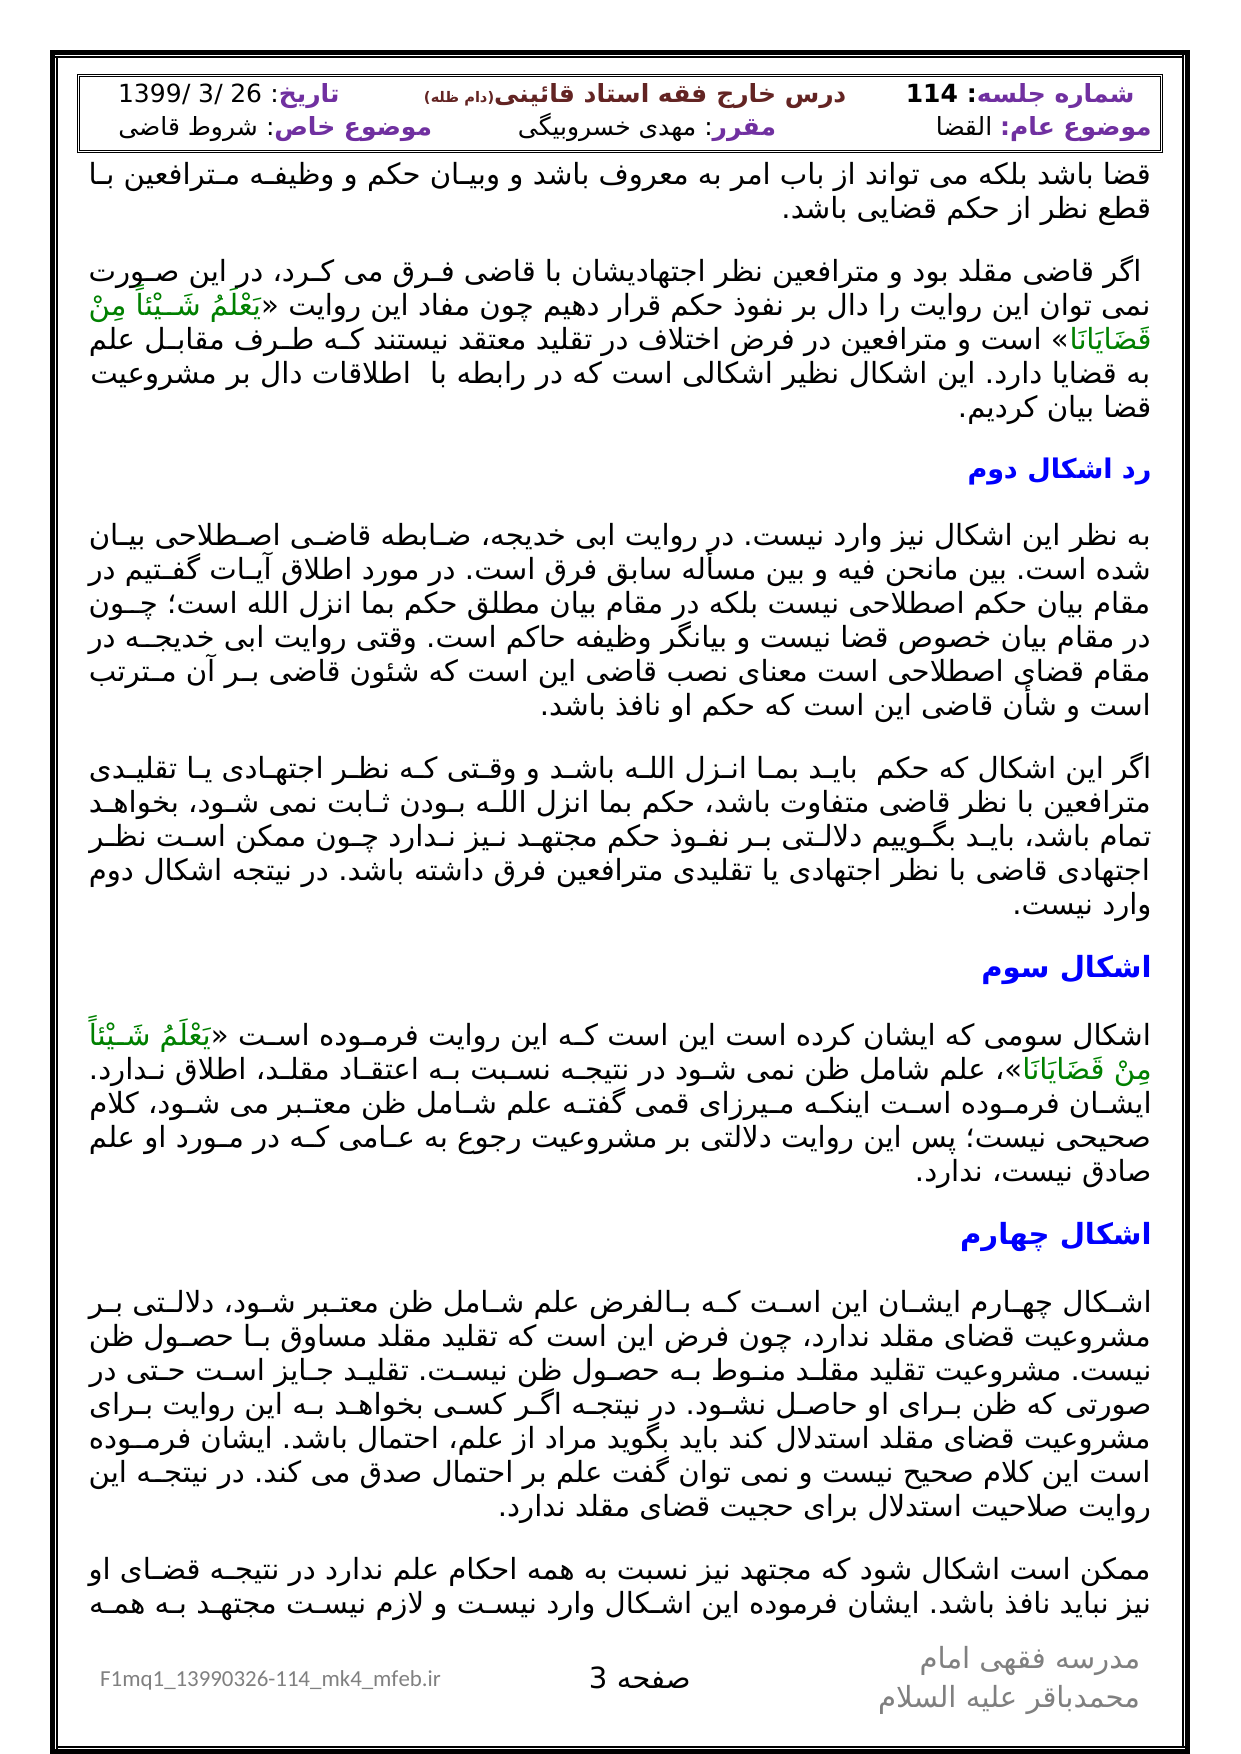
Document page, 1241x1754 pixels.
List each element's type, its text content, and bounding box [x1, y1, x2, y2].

text به نظر این اشکال نیز وارد نیست. در روایت ابی خدیجه، ضابطه قاضی اصطلاحی بیان شده است. بین مانحن فیه و بین مسأله سابق فرق است. در مورد اطلاق آیات گفتیم در مقام بیان حکم اصطلاحی نیست بلکه در مقام بیان مطلق حکم بما انزل الله است؛ چون در مقام بیان خصوص قضا نیست و بیانگر وظیفه حاکم است. وقتی روایت ابی خدیجه در مقام قضای اصطلاحی است معنای نصب قاضی این است که شئون قاضی بر آن مترتب است و شأن قاضی این است که حکم او نافذ باشد. [89, 518, 1152, 722]
text اگر قاضی مقلد بود و مترافعین نظر اجتهادیشان با قاضی فرق می کرد، در این صورت نمی توان این روایت را دال بر نفوذ حکم قرار دهیم چون مفاد این روایت «يَعْلَمُ‏ شَيْئاً مِنْ‏ قَضَايَانَا» است و مترافعین در فرض اختلاف در تقلید معتقد نیستند که طرف مقابل علم به قضایا دارد. این اشکال نظیر اشکالی است که در رابطه با اطلاقات دال بر مشروعیت قضا بیان کردیم. [89, 254, 1152, 424]
subtitle اشکال چهارم [89, 1217, 1152, 1251]
text اشکال سومی که ایشان کرده است این است که این روایت فرموده است «يَعْلَمُ‏ شَيْئاً مِنْ‏ قَضَايَانَا»، علم شامل ظن نمی شود در نتیجه نسبت به اعتقاد مقلد، اطلاق ندارد. ایشان فرموده است اینکه میرزای قمی گفته علم شامل ظن معتبر می شود، کلام صحیحی نیست؛ پس این روایت دلالتی بر مشروعیت رجوع به عامی که در مورد او علم صادق نیست، ندارد. [89, 1018, 1152, 1188]
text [89, 157, 1152, 225]
text اگر این اشکال که حکم باید بما انزل الله باشد و وقتی که نظر اجتهادی یا تقلیدی مترافعین با نظر قاضی متفاوت باشد، حکم بما انزل الله بودن ثابت نمی شود، بخواهد تمام باشد، باید بگوییم دلالتی بر نفوذ حکم مجتهد نیز ندارد چون ممکن است نظر اجتهادی قاضی با نظر اجتهادی یا تقلیدی مترافعین فرق داشته باشد. در نیتجه اشکال دوم وارد نیست. [89, 751, 1152, 921]
subtitle رد اشکال دوم [89, 453, 1152, 485]
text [89, 1552, 1152, 1620]
subtitle اشکال سوم [89, 950, 1152, 984]
text اشکال چهارم ایشان این است که بالفرض علم شامل ظن معتبر شود، دلالتی بر مشروعیت قضای مقلد ندارد، چون فرض این است که تقلید مقلد مساوق با حصول ظن نیست. مشروعیت تقلید مقلد منوط به حصول ظن نیست. تقلید جایز است حتی در صورتی که ظن برای او حاصل نشود. در نیتجه اگر کسی بخواهد به این روایت برای مشروعیت قضای مقلد استدلال کند باید بگوید مراد از علم، احتمال باشد. ایشان فرموده است این کلام صحیح نیست و نمی توان گفت علم بر احتمال صدق می کند. در نیتجه این روایت صلاحیت استدلال برای حجیت قضای مقلد ندارد. [89, 1286, 1152, 1523]
